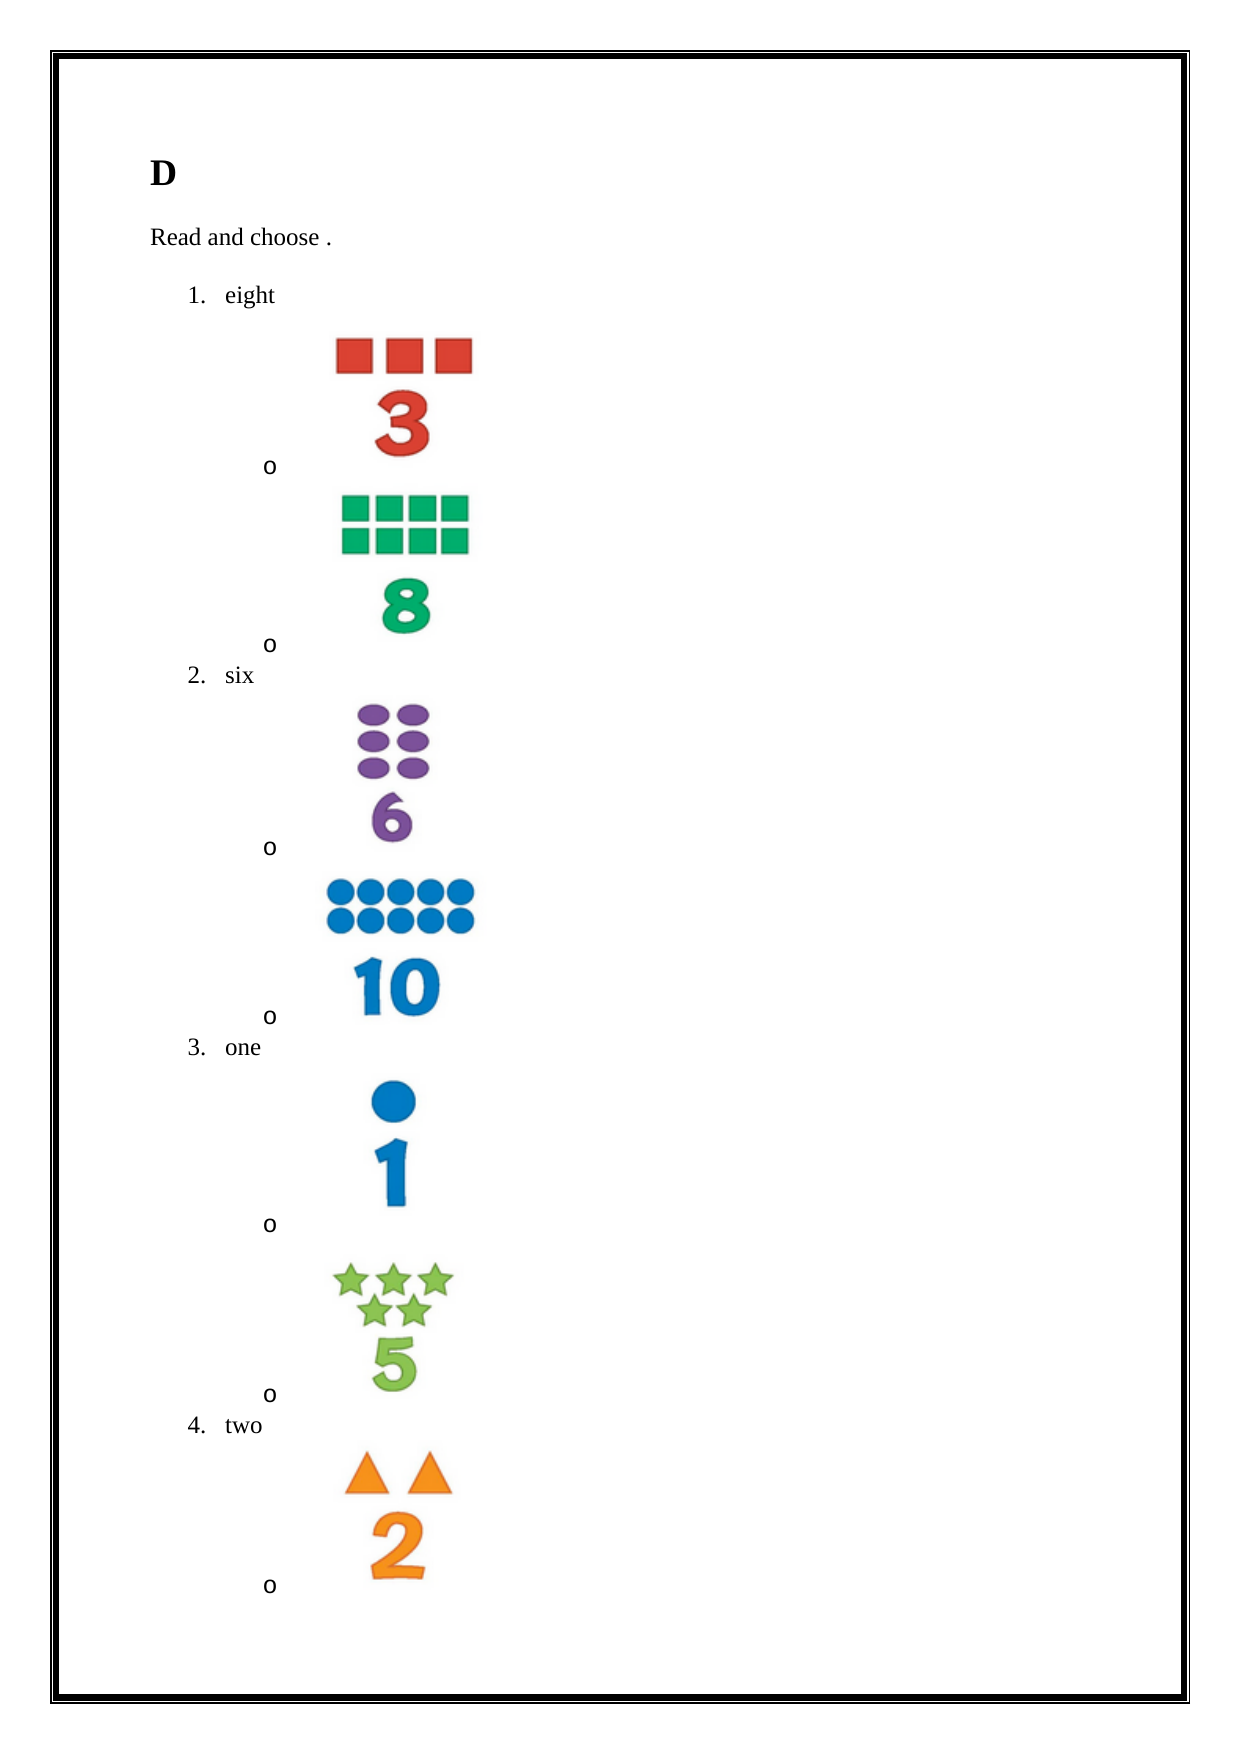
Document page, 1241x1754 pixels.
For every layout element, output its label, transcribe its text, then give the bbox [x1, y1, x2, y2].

picture [300, 482, 514, 653]
text D [150, 150, 1090, 193]
picture [300, 1438, 501, 1594]
picture [300, 308, 516, 475]
list six [187, 660, 1080, 689]
picture [300, 1240, 493, 1403]
picture [300, 1060, 499, 1233]
text Read and choose . [150, 222, 1080, 251]
list two [187, 1410, 1080, 1439]
picture [300, 688, 486, 856]
list one [187, 1032, 1080, 1061]
picture [300, 863, 496, 1025]
list eight [187, 280, 1080, 309]
